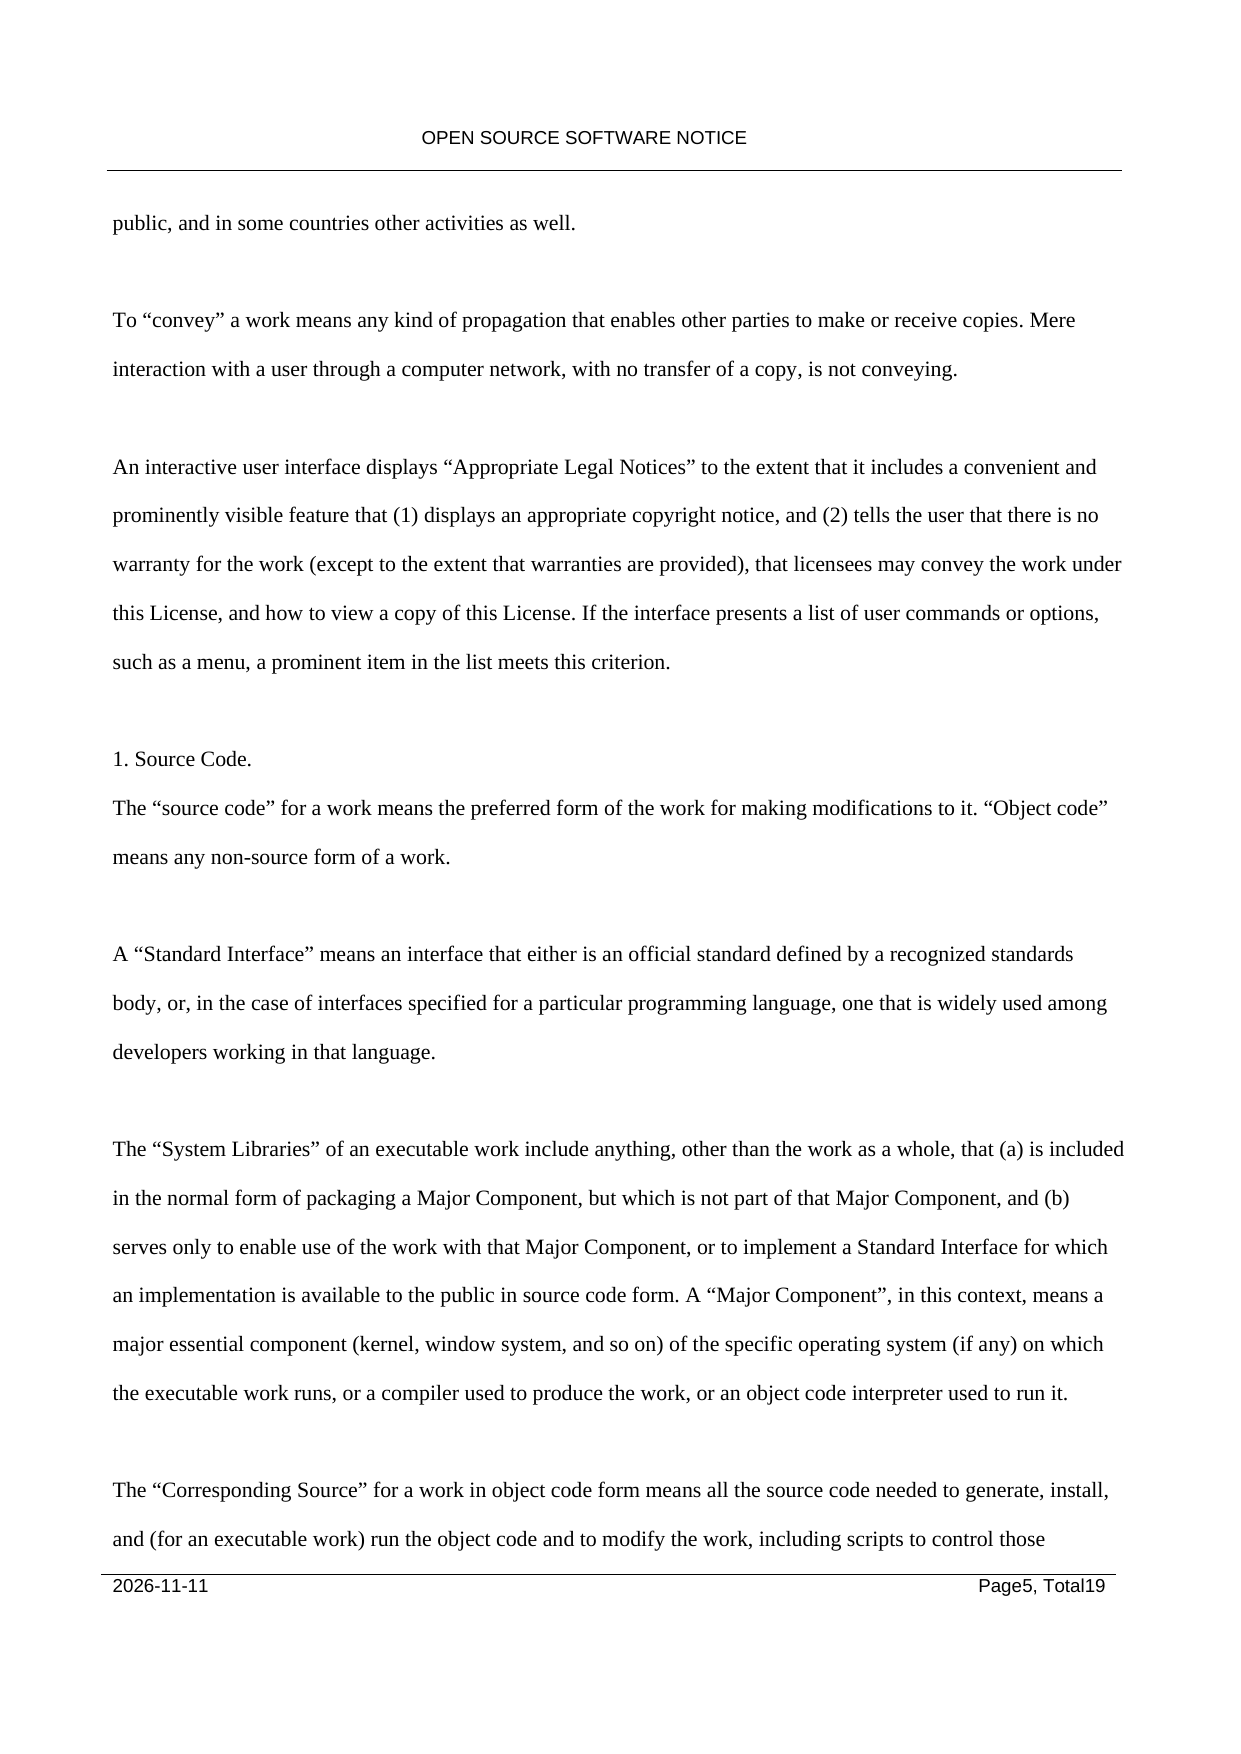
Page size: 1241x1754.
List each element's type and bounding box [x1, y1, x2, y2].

text [112, 206, 1128, 1555]
